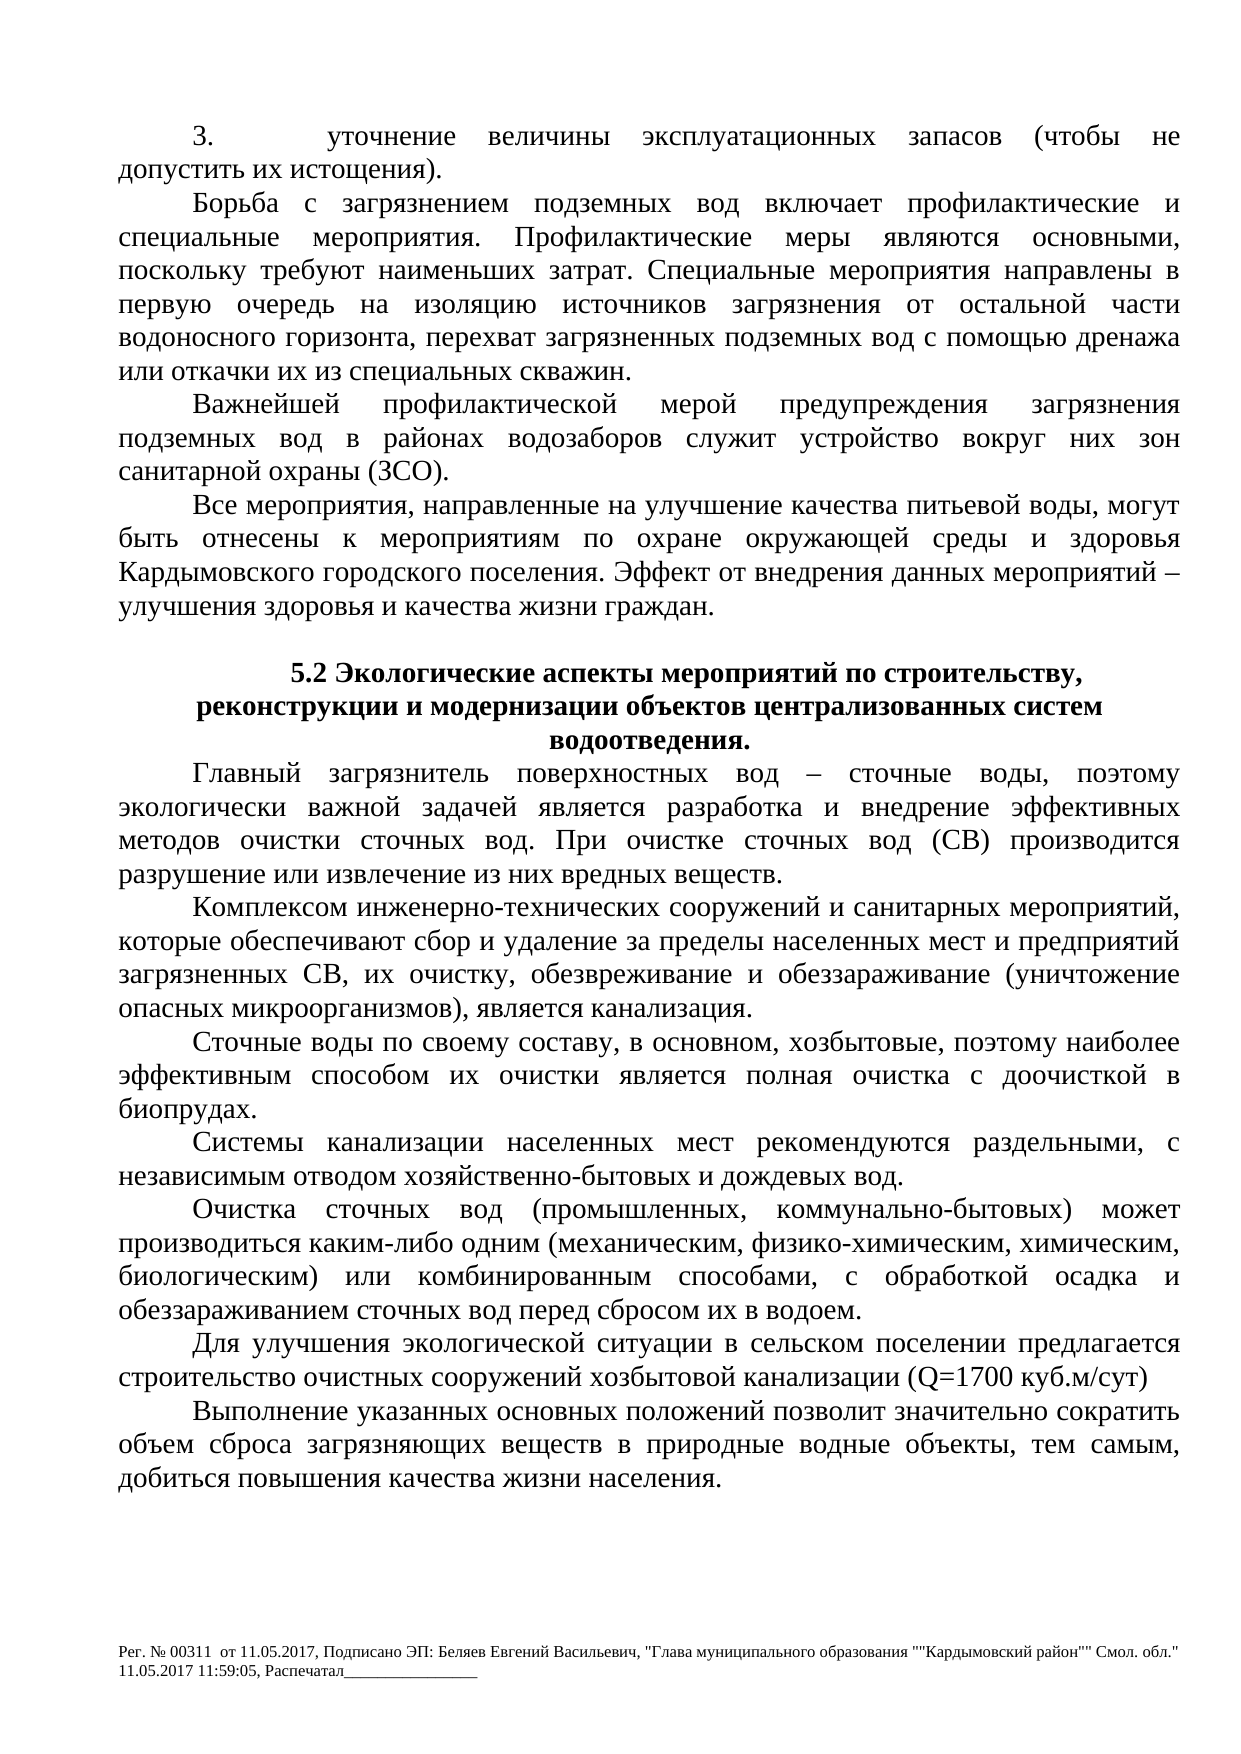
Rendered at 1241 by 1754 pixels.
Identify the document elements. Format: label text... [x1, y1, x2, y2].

text Все мероприятия, направленные на улучшение качества питьевой воды, могут быть отнесены к мероприятиям по охране окружающей среды и здоровья Кардымовского городского поселения. Эффект от внедрения данных мероприятий – улучшения здоровья и качества жизни граждан. [118, 487, 1181, 621]
text Главный загрязнитель поверхностных вод – сточные воды, поэтому экологически важной задачей является разработка и внедрение эффективных методов очистки сточных вод. При очистке сточных вод (СВ) производится разрушение или извлечение из них вредных веществ. [118, 755, 1181, 889]
text Борьба с загрязнением подземных вод включает профилактические и специальные мероприятия. Профилактические меры являются основными, поскольку требуют наименьших затрат. Специальные мероприятия направлены в первую очередь на изоляцию источников загрязнения от остальной части водоносного горизонта, перехват загрязненных подземных вод с помощью дренажа или откачки их из специальных скважин. [118, 185, 1181, 386]
text Системы канализации населенных мест рекомендуются раздельными, с независимым отводом хозяйственно-бытовых и дождевых вод. [118, 1124, 1181, 1191]
subtitle 5.2 Экологические аспекты мероприятий по строительству, реконструкции и модернизации объектов централизованных систем водоотведения. [118, 655, 1181, 755]
text Выполнение указанных основных положений позволит значительно сократить объем сброса загрязняющих веществ в природные водные объекты, тем самым, добиться повышения качества жизни населения. [118, 1393, 1181, 1493]
text Очистка сточных вод (промышленных, коммунально-бытовых) может производиться каким-либо одним (механическим, физико-химическим, химическим, биологическим) или комбинированным способами, с обработкой осадка и обеззараживанием сточных вод перед сбросом их в водоем. [118, 1191, 1181, 1326]
text Комплексом инженерно-технических сооружений и санитарных мероприятий, которые обеспечивают сбор и удаление за пределы населенных мест и предприятий загрязненных СВ, их очистку, обезвреживание и обеззараживание (уничтожение опасных микроорганизмов), является канализация. [118, 889, 1181, 1024]
text Для улучшения экологической ситуации в сельском поселении предлагается строительство очистных сооружений хозбытовой канализации (Q=1700 куб.м/сут) [118, 1326, 1181, 1393]
text Сточные воды по своему составу, в основном, хозбытовые, поэтому наиболее эффективным способом их очистки является полная очистка с доочисткой в биопрудах. [118, 1024, 1181, 1124]
text Важнейшей профилактической мерой предупреждения загрязнения подземных вод в районах водозаборов служит устройство вокруг них зон санитарной охраны (ЗСО). [118, 386, 1181, 487]
list уточнение величины эксплуатационных запасов (чтобы не допустить их истощения). [118, 118, 1181, 185]
